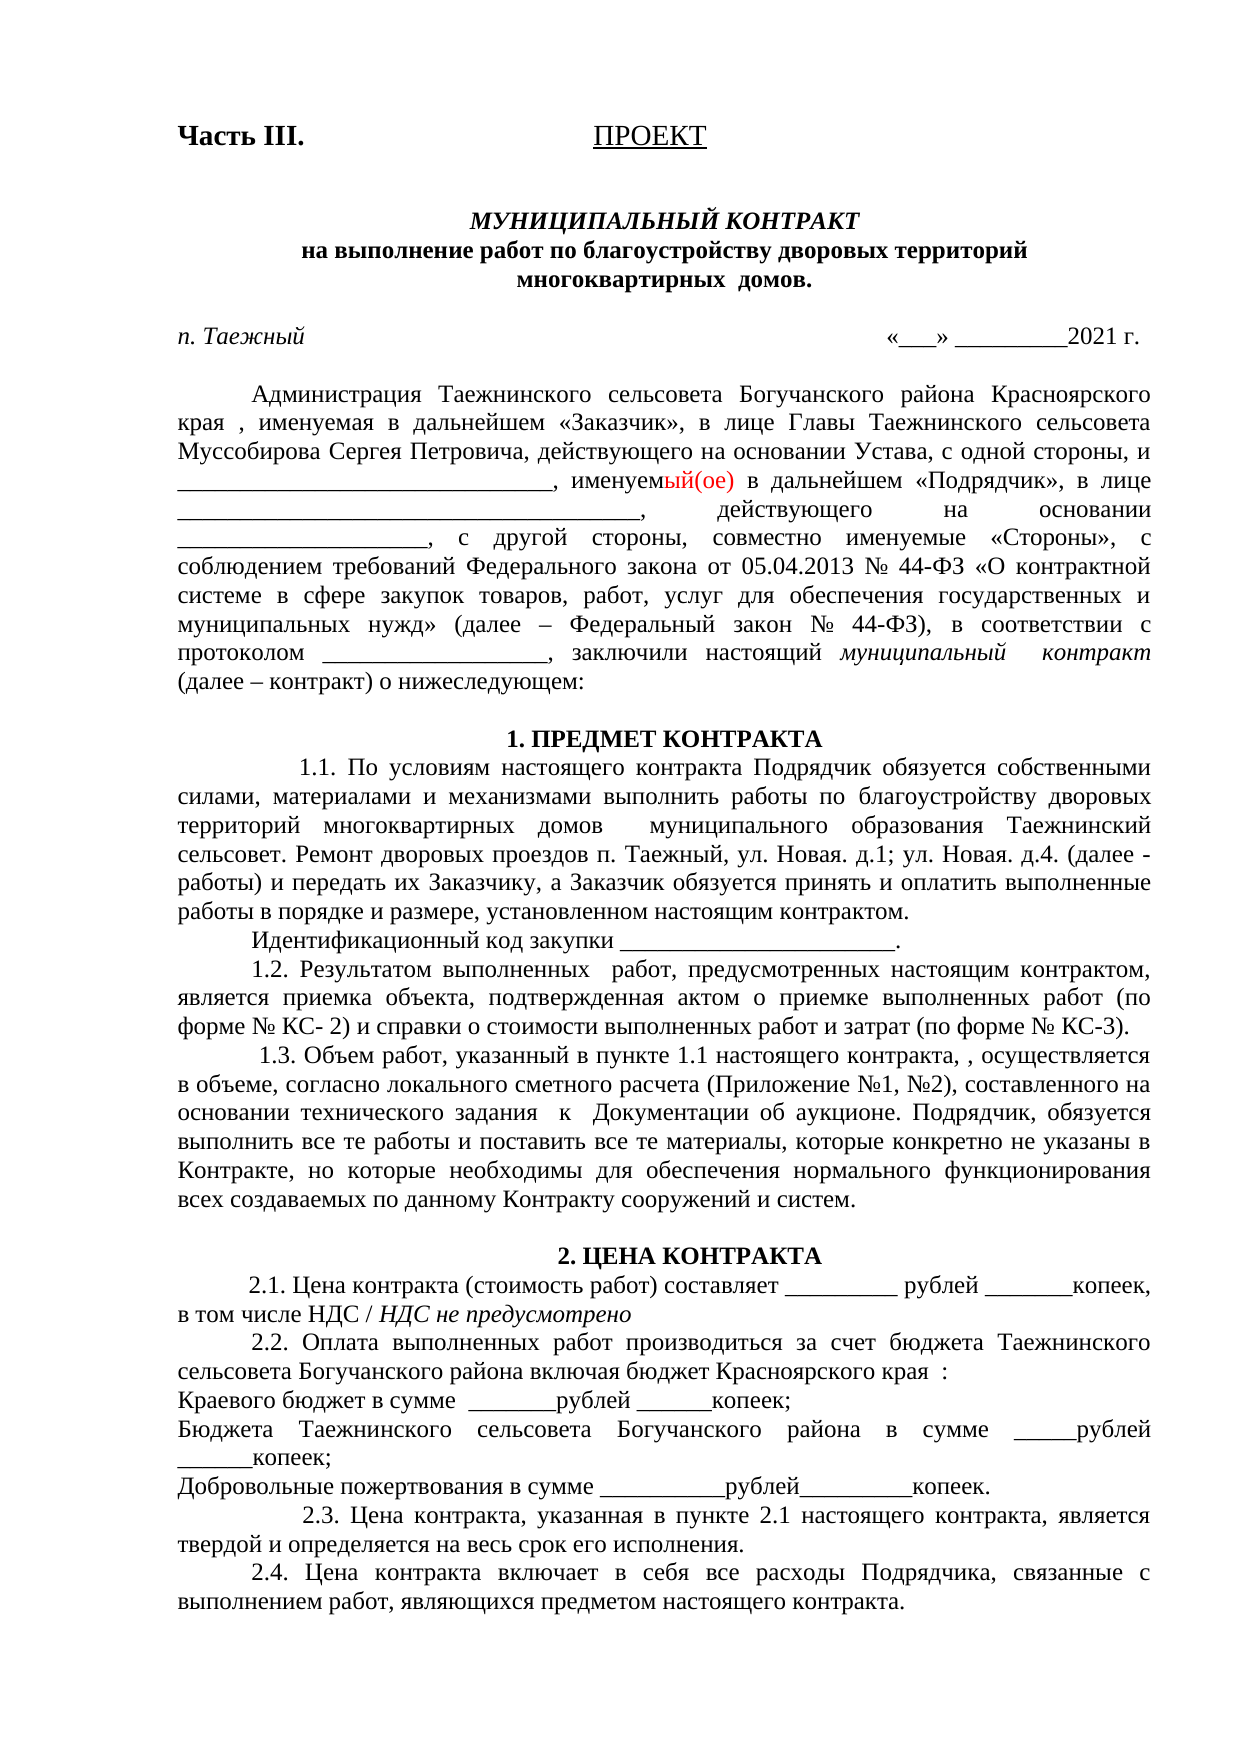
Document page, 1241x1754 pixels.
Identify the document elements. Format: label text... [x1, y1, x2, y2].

text 2.2. Оплата выполненных работ производиться за счет бюджета Таежнинского сельсовета Богучанского района включая бюджет Красноярского края : [177, 1327, 1152, 1385]
text Добровольные пожертвования в сумме __________рублей_________копеек. [177, 1471, 1152, 1500]
text многоквартирных домов. [177, 264, 1152, 292]
text 1.3. Объем работ, указанный в пункте 1.1 настоящего контракта, , осуществляется в объеме, согласно локального сметного расчета (Приложение №1, №2), составленного на основании технического задания к Документации об аукционе. Подрядчик, обязуется выполнить все те работы и поставить все те материалы, которые конкретно не указаны в Контракте, но которые необходимы для обеспечения нормального функционирования всех создаваемых по данному Контракту сооружений и систем. [177, 1040, 1152, 1212]
text 1. ПРЕДМЕТ КОНТРАКТА [177, 724, 1152, 752]
text на выполнение работ по благоустройству дворовых территорий [177, 235, 1152, 264]
text Краевого бюджет в сумме _______рублей ______копеек; [177, 1385, 1152, 1414]
text 1.1. По условиям настоящего контракта Подрядчик обязуется собственными силами, материалами и механизмами выполнить работы по благоустройству дворовых территорий многоквартирных домов муниципального образования Таежнинский сельсовет. Ремонт дворовых проездов п. Таежный, ул. Новая. д.1; ул. Новая. д.4. (далее - работы) и передать их Заказчику, а Заказчик обязуется принять и оплатить выполненные работы в порядке и размере, установленном настоящим контрактом. [177, 752, 1152, 925]
text Идентификационный код закупки ______________________. [177, 925, 1152, 954]
text Администрация Таежнинского сельсовета Богучанского района Красноярского края , именуемая в дальнейшем «Заказчик», в лице Главы Таежнинского сельсовета Муссобирова Сергея Петровича, действующего на основании Устава, с одной стороны, и ______________________________, именуемый(ое) в дальнейшем «Подрядчик», в лице _____________________________________, действующего на основании ____________________, с другой стороны, совместно именуемые «Стороны», с соблюдением требований Федерального закона от 05.04.2013 № 44-ФЗ «О контрактной системе в сфере закупок товаров, работ, услуг для обеспечения государственных и муниципальных нужд» (далее – Федеральный закон № 44-ФЗ), в соответствии с протоколом __________________, заключили настоящий муниципальный контракт (далее – контракт) о нижеследующем: [177, 379, 1152, 695]
text Часть III. ПРОЕКТ [177, 118, 1152, 152]
text Бюджета Таежнинского сельсовета Богучанского района в сумме _____рублей ______копеек; [177, 1414, 1152, 1471]
text 2. ЦЕНА КОНТРАКТА [177, 1241, 1152, 1270]
text 1.2. Результатом выполненных работ, предусмотренных настоящим контрактом, является приемка объекта, подтвержденная актом о приемке выполненных работ (по форме № КС- 2) и справки о стоимости выполненных работ и затрат (по форме № КС-3). [177, 954, 1152, 1040]
text 2.3. Цена контракта, указанная в пункте 2.1 настоящего контракта, является твердой и определяется на весь срок его исполнения. [177, 1500, 1152, 1557]
text п. Таежный «___» _________2021 г. [177, 321, 1152, 350]
text МУНИЦИПАЛЬНЫЙ КОНТРАКТ [177, 206, 1152, 235]
text 2.4. Цена контракта включает в себя все расходы Подрядчика, связанные с выполнением работ, являющихся предметом настоящего контракта. [177, 1557, 1152, 1615]
text 2.1. Цена контракта (стоимость работ) составляет _________ рублей _______копеек, в том числе НДС / НДС не предусмотрено [177, 1270, 1152, 1327]
